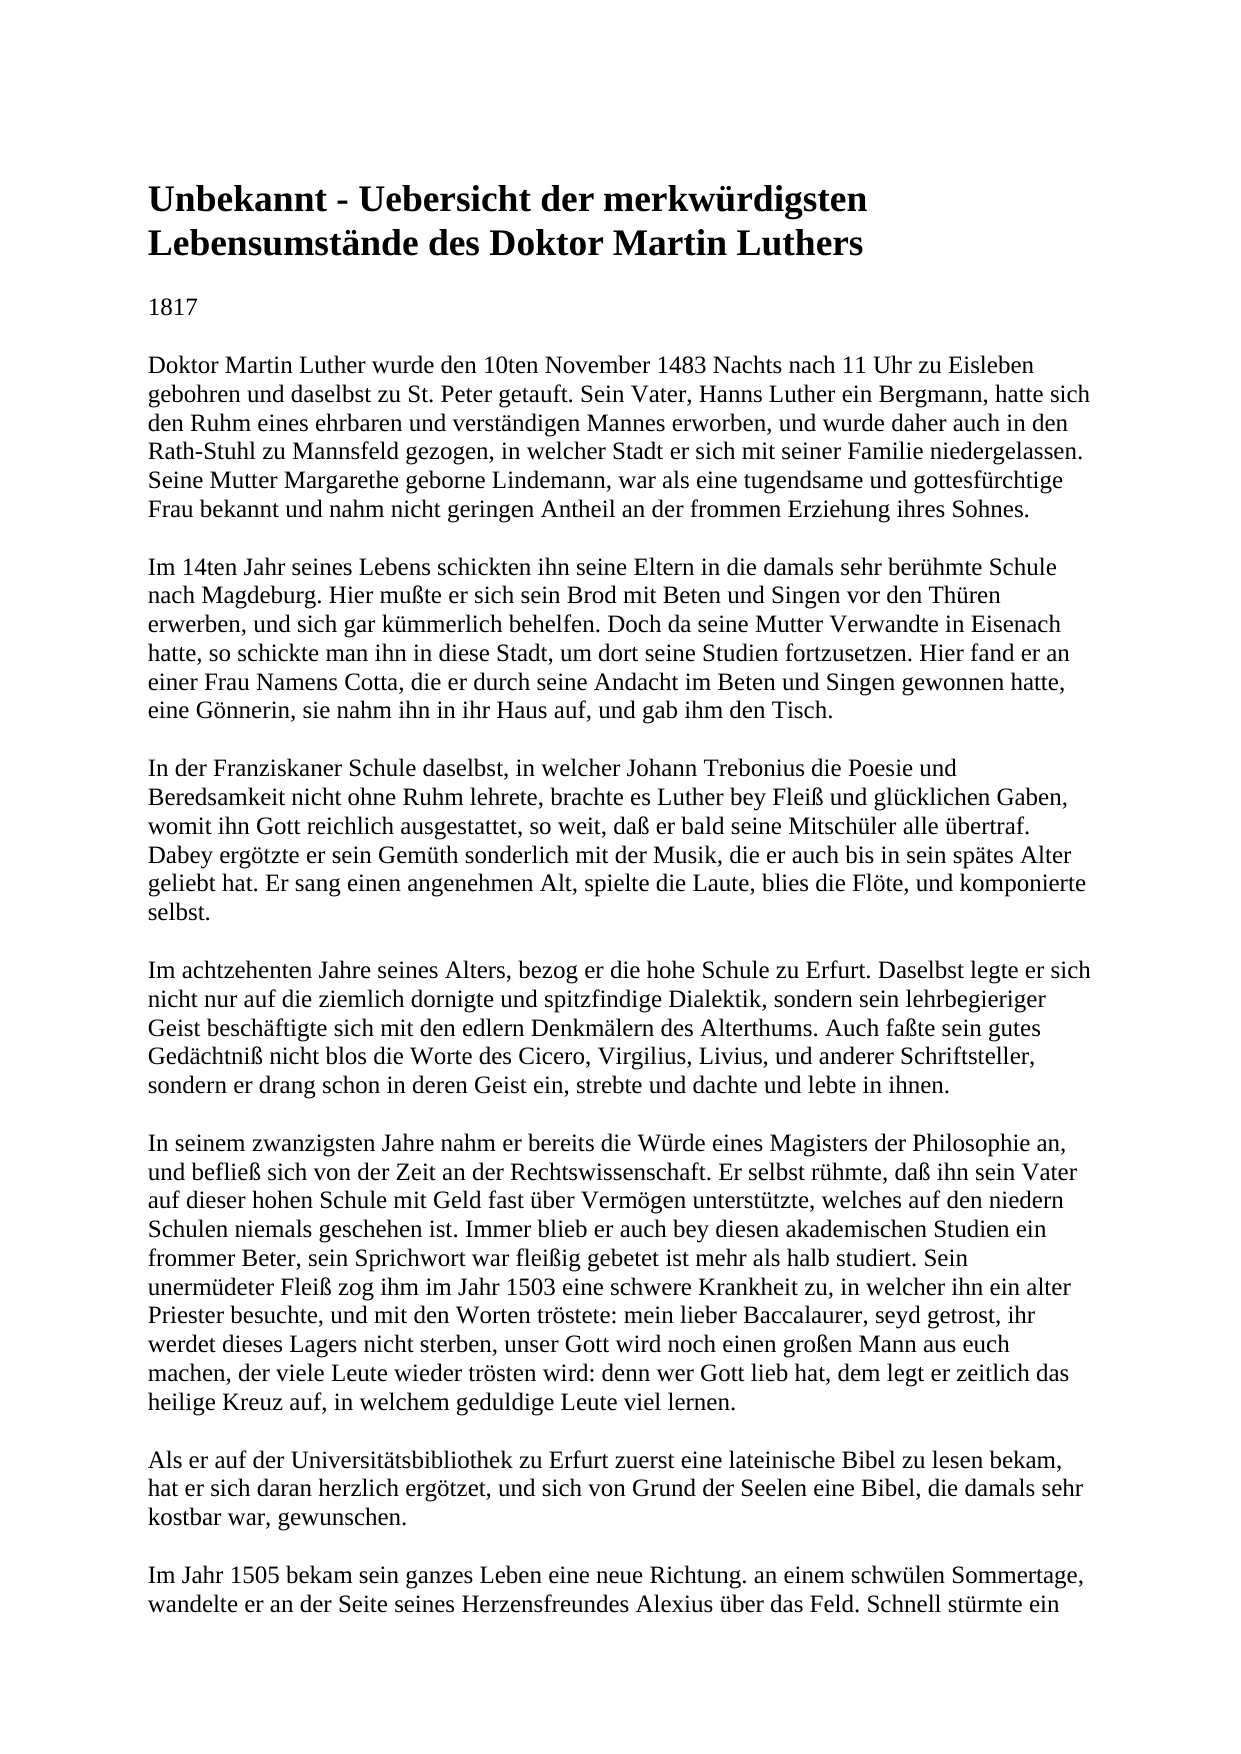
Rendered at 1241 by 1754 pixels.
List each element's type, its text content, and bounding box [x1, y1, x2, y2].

text 1817 [148, 292, 1093, 321]
text Als er auf der Universitätsbibliothek zu Erfurt zuerst eine lateinische Bibel zu lesen bekam, hat er sich daran herzlich ergötzet, und sich von Grund der Seelen eine Bibel, die damals sehr kostbar war, gewunschen. [148, 1445, 1093, 1531]
text In seinem zwanzigsten Jahre nahm er bereits die Würde eines Magisters der Philosophie an, und befließ sich von der Zeit an der Rechtswissenschaft. Er selbst rühmte, daß ihn sein Vater auf dieser hohen Schule mit Geld fast über Vermögen unterstützte, welches auf den niedern Schulen niemals geschehen ist. Immer blieb er auch bey diesen akademischen Studien ein frommer Beter, sein Sprichwort war fleißig gebetet ist mehr als halb studiert. Sein unermüdeter Fleiß zog ihm im Jahr 1503 eine schwere Krankheit zu, in welcher ihn ein alter Priester besuchte, und mit den Worten tröstete: mein lieber Baccalaurer, seyd getrost, ihr werdet dieses Lagers nicht sterben, unser Gott wird noch einen großen Mann aus euch machen, der viele Leute wieder trösten wird: denn wer Gott lieb hat, dem legt er zeitlich das heilige Kreuz auf, in welchem geduldige Leute viel lernen. [148, 1128, 1093, 1416]
text In der Franziskaner Schule daselbst, in welcher Johann Trebonius die Poesie und Beredsamkeit nicht ohne Ruhm lehrete, brachte es Luther bey Fleiß und glücklichen Gaben, womit ihn Gott reichlich ausgestattet, so weit, daß er bald seine Mitschüler alle übertraf. Dabey ergötzte er sein Gemüth sonderlich mit der Musik, die er auch bis in sein spätes Alter geliebt hat. Er sang einen angenehmen Alt, spielte die Laute, blies die Flöte, und komponierte selbst. [148, 753, 1093, 926]
subtitle Unbekannt - Uebersicht der merkwürdigsten Lebensumstände des Doktor Martin Luthers [148, 177, 1093, 263]
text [148, 1560, 1093, 1618]
text Im 14ten Jahr seines Lebens schickten ihn seine Eltern in die damals sehr berühmte Schule nach Magdeburg. Hier mußte er sich sein Brod mit Beten und Singen vor den Thüren erwerben, und sich gar kümmerlich behelfen. Doch da seine Mutter Verwandte in Eisenach hatte, so schickte man ihn in diese Stadt, um dort seine Studien fortzusetzen. Hier fand er an einer Frau Namens Cotta, die er durch seine Andacht im Beten und Singen gewonnen hatte, eine Gönnerin, sie nahm ihn in ihr Haus auf, und gab ihm den Tisch. [148, 552, 1093, 724]
text Doktor Martin Luther wurde den 10ten November 1483 Nachts nach 11 Uhr zu Eisleben gebohren und daselbst zu St. Peter getauft. Sein Vater, Hanns Luther ein Bergmann, hatte sich den Ruhm eines ehrbaren und verständigen Mannes erworben, und wurde daher auch in den Rath-Stuhl zu Mannsfeld gezogen, in welcher Stadt er sich mit seiner Familie niedergelassen. Seine Mutter Margarethe geborne Lindemann, war als eine tugendsame und gottesfürchtige Frau bekannt und nahm nicht geringen Antheil an der frommen Erziehung ihres Sohnes. [148, 350, 1093, 523]
text Im achtzehenten Jahre seines Alters, bezog er die hohe Schule zu Erfurt. Daselbst legte er sich nicht nur auf die ziemlich dornigte und spitzfindige Dialektik, sondern sein lehrbegieriger Geist beschäftigte sich mit den edlern Denkmälern des Alterthums. Auch faßte sein gutes Gedächtniß nicht blos die Worte des Cicero, Virgilius, Livius, und anderer Schriftsteller, sondern er drang schon in deren Geist ein, strebte und dachte und lebte in ihnen. [148, 955, 1093, 1099]
